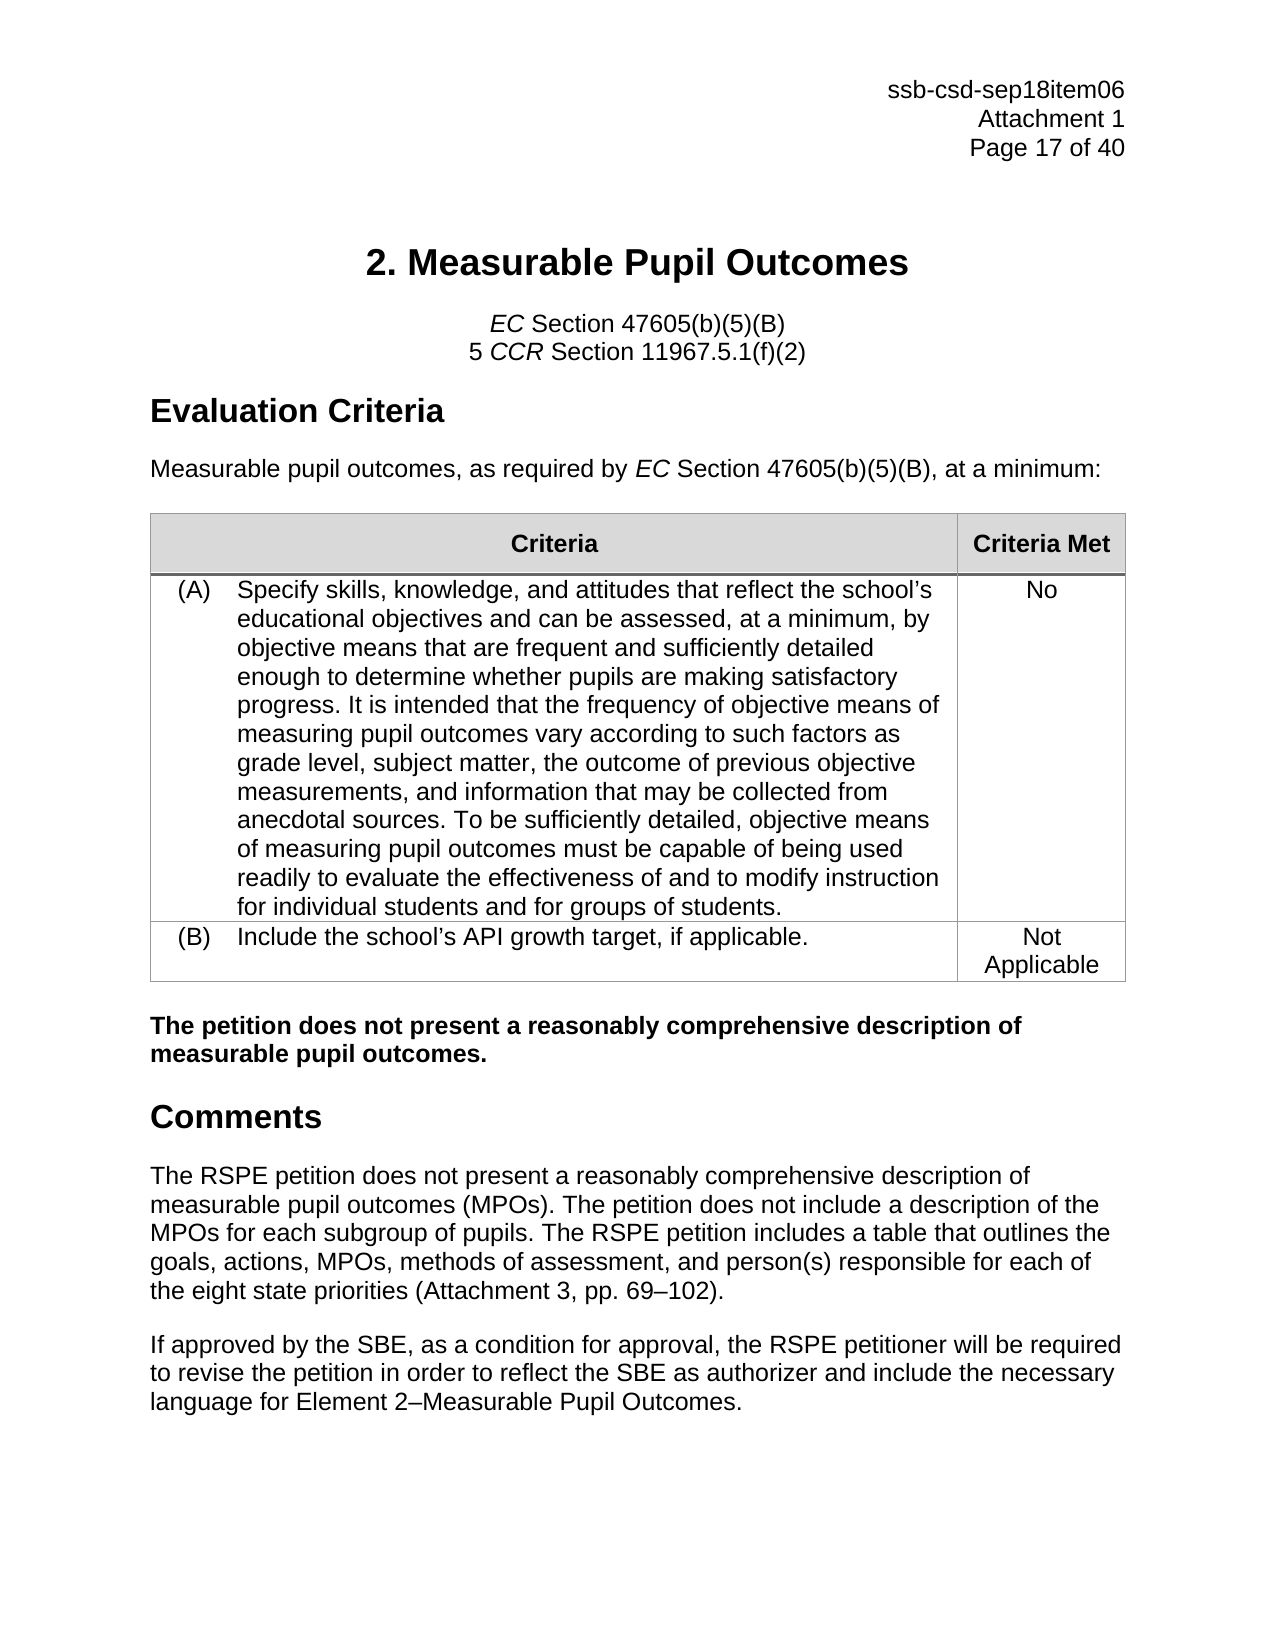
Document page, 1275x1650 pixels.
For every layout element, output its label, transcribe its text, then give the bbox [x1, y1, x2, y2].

text If approved by the SBE, as a condition for approval, the RSPE petitioner will be required to revise the petition in order to reflect the SBE as authorizer and include the necessary language for Element 2–Measurable Pupil Outcomes. [150, 1329, 1125, 1416]
text EC Section 47605(b)(5)(B) [150, 308, 1125, 337]
table_cell No [958, 576, 1125, 921]
text The RSPE petition does not present a reasonably comprehensive description of measurable pupil outcomes (MPOs). The petition does not include a description of the MPOs for each subgroup of pupils. The RSPE petition includes a table that outlines the goals, actions, MPOs, methods of assessment, and person(s) responsible for each of the eight state priorities (Attachment 3, pp. 69–102). [150, 1161, 1125, 1304]
table_header Criteria Met [958, 514, 1125, 572]
subtitle Comments [150, 1097, 1125, 1136]
table_cell Include the school’s API growth target, if applicable. [151, 922, 957, 981]
subtitle 2. Measurable Pupil Outcomes [150, 240, 1125, 283]
table_cell Not Applicable [958, 922, 1125, 981]
table_header Criteria [151, 514, 957, 572]
table_cell Specify skills, knowledge, and attitudes that reflect the school’s educational objectives and can be assessed, at a minimum, by objective means that are frequent and sufficiently detailed enough to determine whether pupils are making satisfactory progress. It is intended that the frequency of objective means of measuring pupil outcomes vary according to such factors as grade level, subject matter, the outcome of previous objective measurements, and information that may be collected from anecdotal sources. To be sufficiently detailed, objective means of measuring pupil outcomes must be capable of being used readily to evaluate the effectiveness of and to modify instruction for individual students and for groups of students. [151, 576, 957, 921]
subtitle Evaluation Criteria [150, 391, 1125, 429]
text The petition does not present a reasonably comprehensive description of measurable pupil outcomes. [150, 1011, 1125, 1068]
text Measurable pupil outcomes, as required by EC Section 47605(b)(5)(B), at a minimum: [150, 454, 1125, 483]
text 5 CCR Section 11967.5.1(f)(2) [150, 337, 1125, 366]
